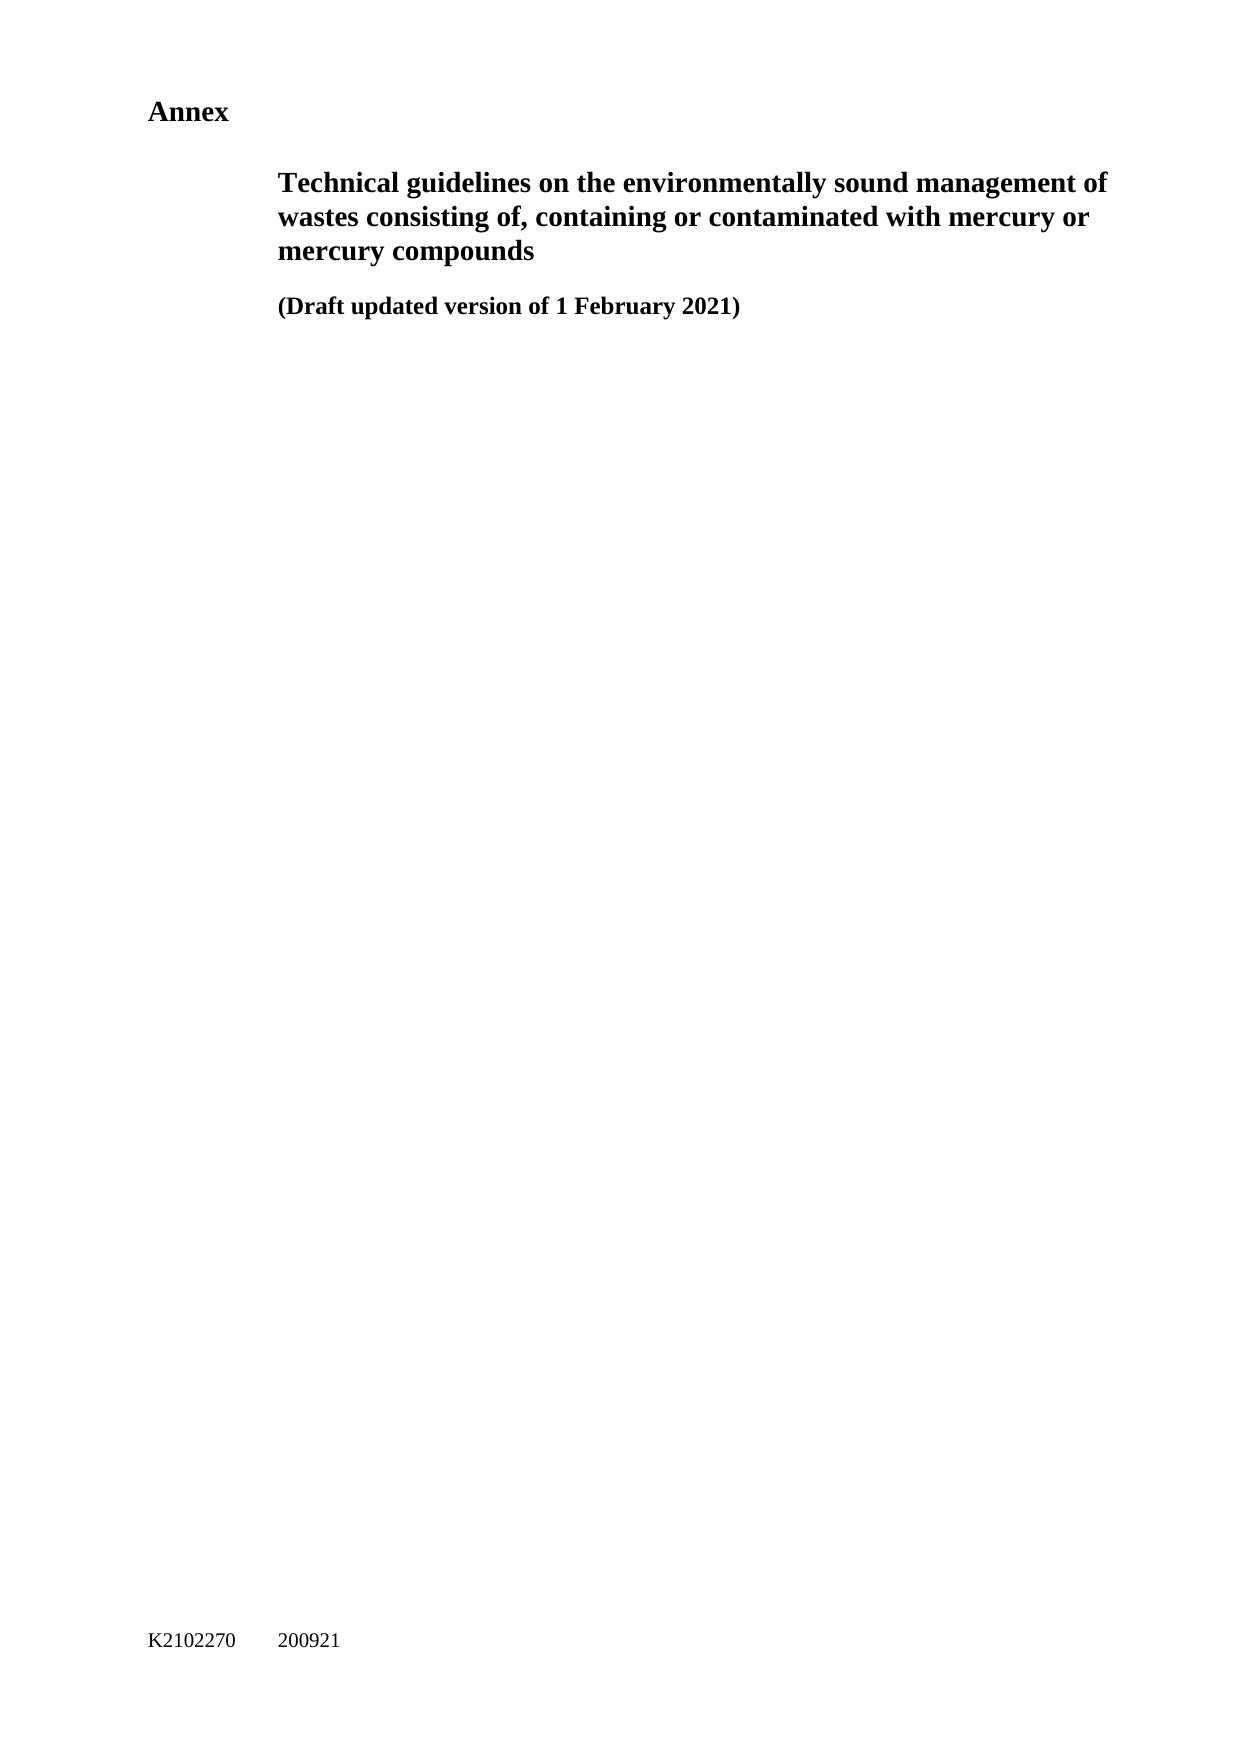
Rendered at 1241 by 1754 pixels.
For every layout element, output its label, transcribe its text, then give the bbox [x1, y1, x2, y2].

title Technical guidelines on the environmentally sound management of wastes consisting of, containing or contaminated with mercury or mercury compounds [278, 166, 1137, 266]
text Annex [148, 94, 1137, 128]
text (Draft updated version of 1 February 2021) [148, 291, 1107, 320]
